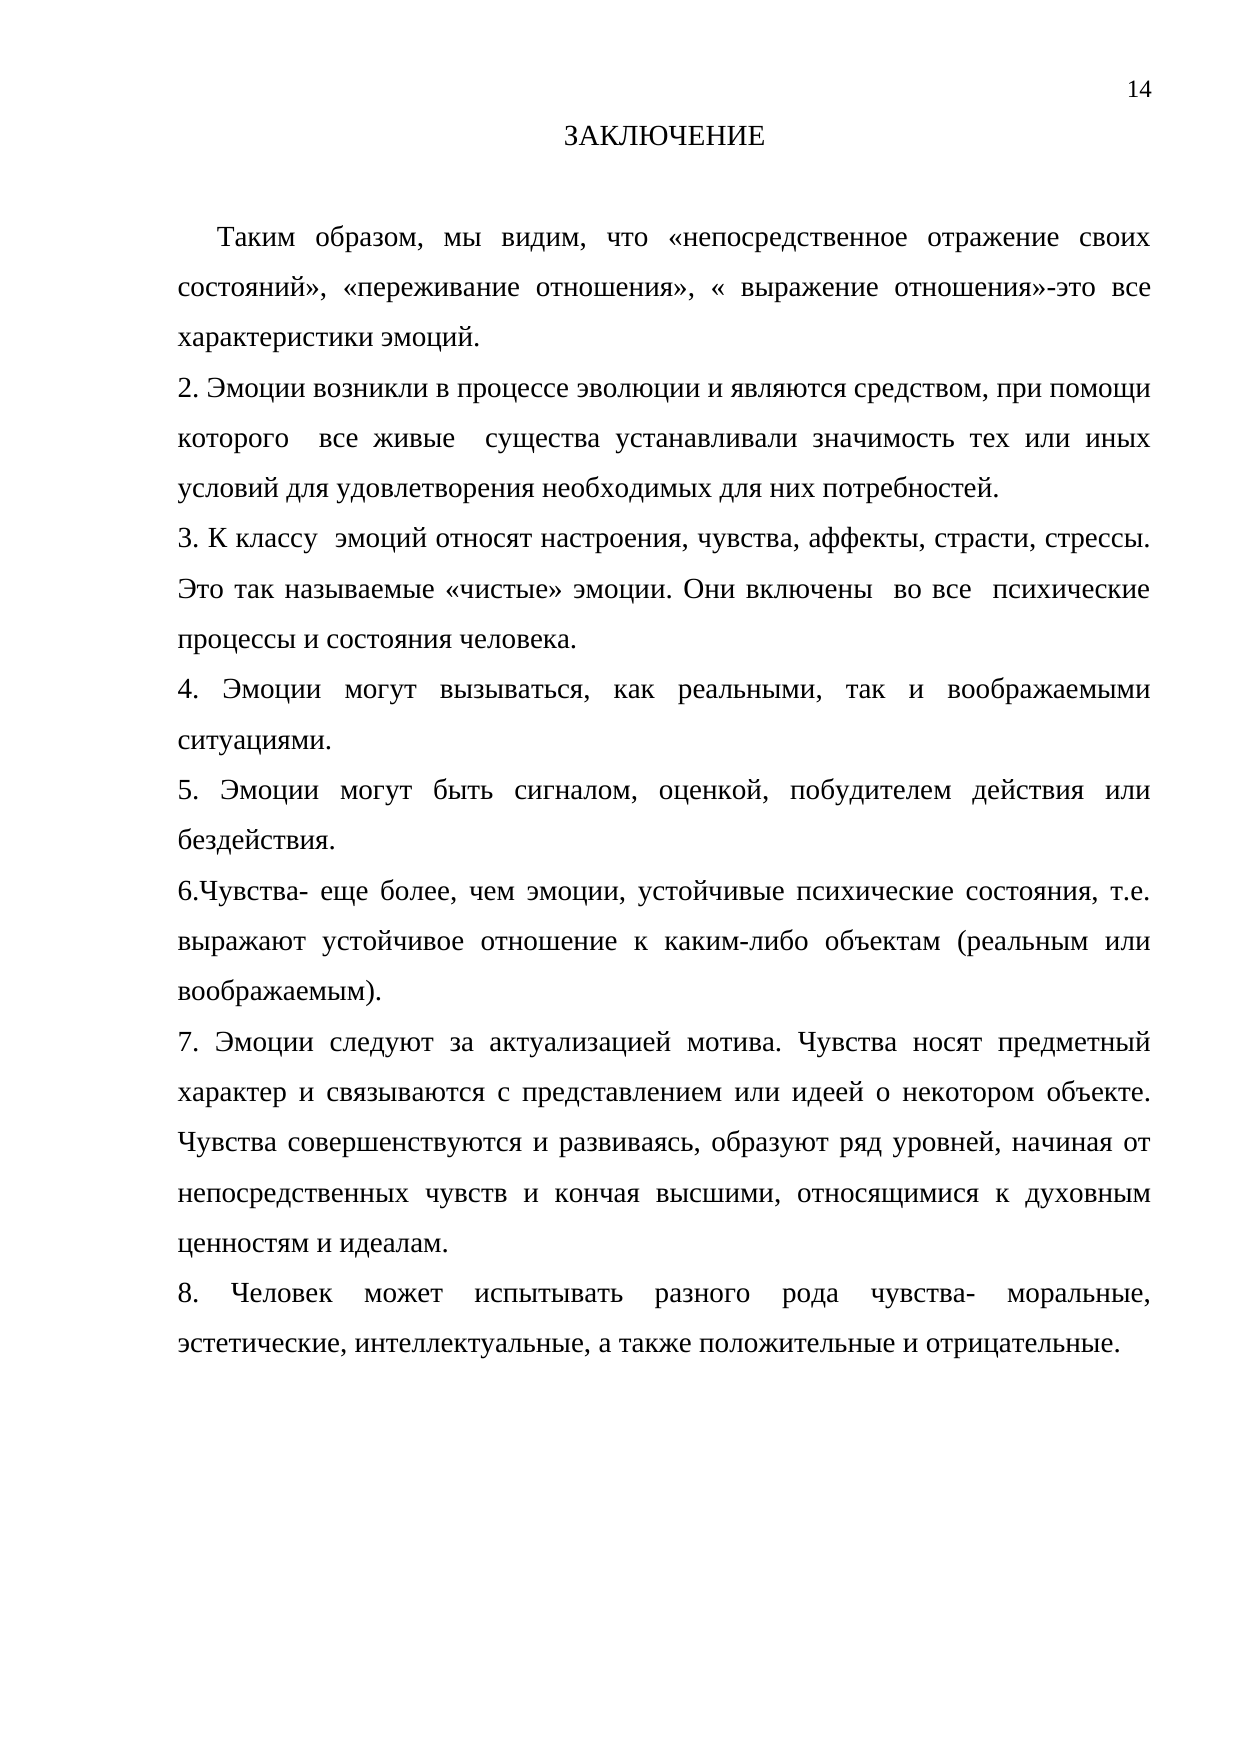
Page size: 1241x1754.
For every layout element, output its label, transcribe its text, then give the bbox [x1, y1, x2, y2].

text 8. Человек может испытывать разного рода чувства- моральные, эстетические, интеллектуальные, а также положительные и отрицательные. [177, 1275, 1152, 1359]
text 2. Эмоции возникли в процессе эволюции и являются средством, при помощи которого все живые существа устанавливали значимость тех или иных условий для удовлетворения необходимых для них потребностей. [177, 370, 1152, 504]
text Таким образом, мы видим, что «непосредственное отражение своих состояний», «переживание отношения», « выражение отношения»-это все характеристики эмоций. [177, 219, 1152, 353]
text 5. Эмоции могут быть сигналом, оценкой, побудителем действия или бездействия. [177, 772, 1152, 856]
text 6.Чувства- еще более, чем эмоции, устойчивые психические состояния, т.е. выражают устойчивое отношение к каким-либо объектам (реальным или воображаемым). [177, 873, 1152, 1007]
text 3. К классу эмоций относят настроения, чувства, аффекты, страсти, стрессы. Это так называемые «чистые» эмоции. Они включены во все психические процессы и состояния человека. [177, 521, 1152, 655]
text 4. Эмоции могут вызываться, как реальными, так и воображаемыми ситуациями. [177, 672, 1152, 755]
text ЗАКЛЮЧЕНИЕ [177, 118, 1152, 152]
text 7. Эмоции следуют за актуализацией мотива. Чувства носят предметный характер и связываются с представлением или идеей о некотором объекте. Чувства совершенствуются и развиваясь, образуют ряд уровней, начиная от непосредственных чувств и кончая высшими, относящимися к духовным ценностям и идеалам. [177, 1024, 1152, 1258]
